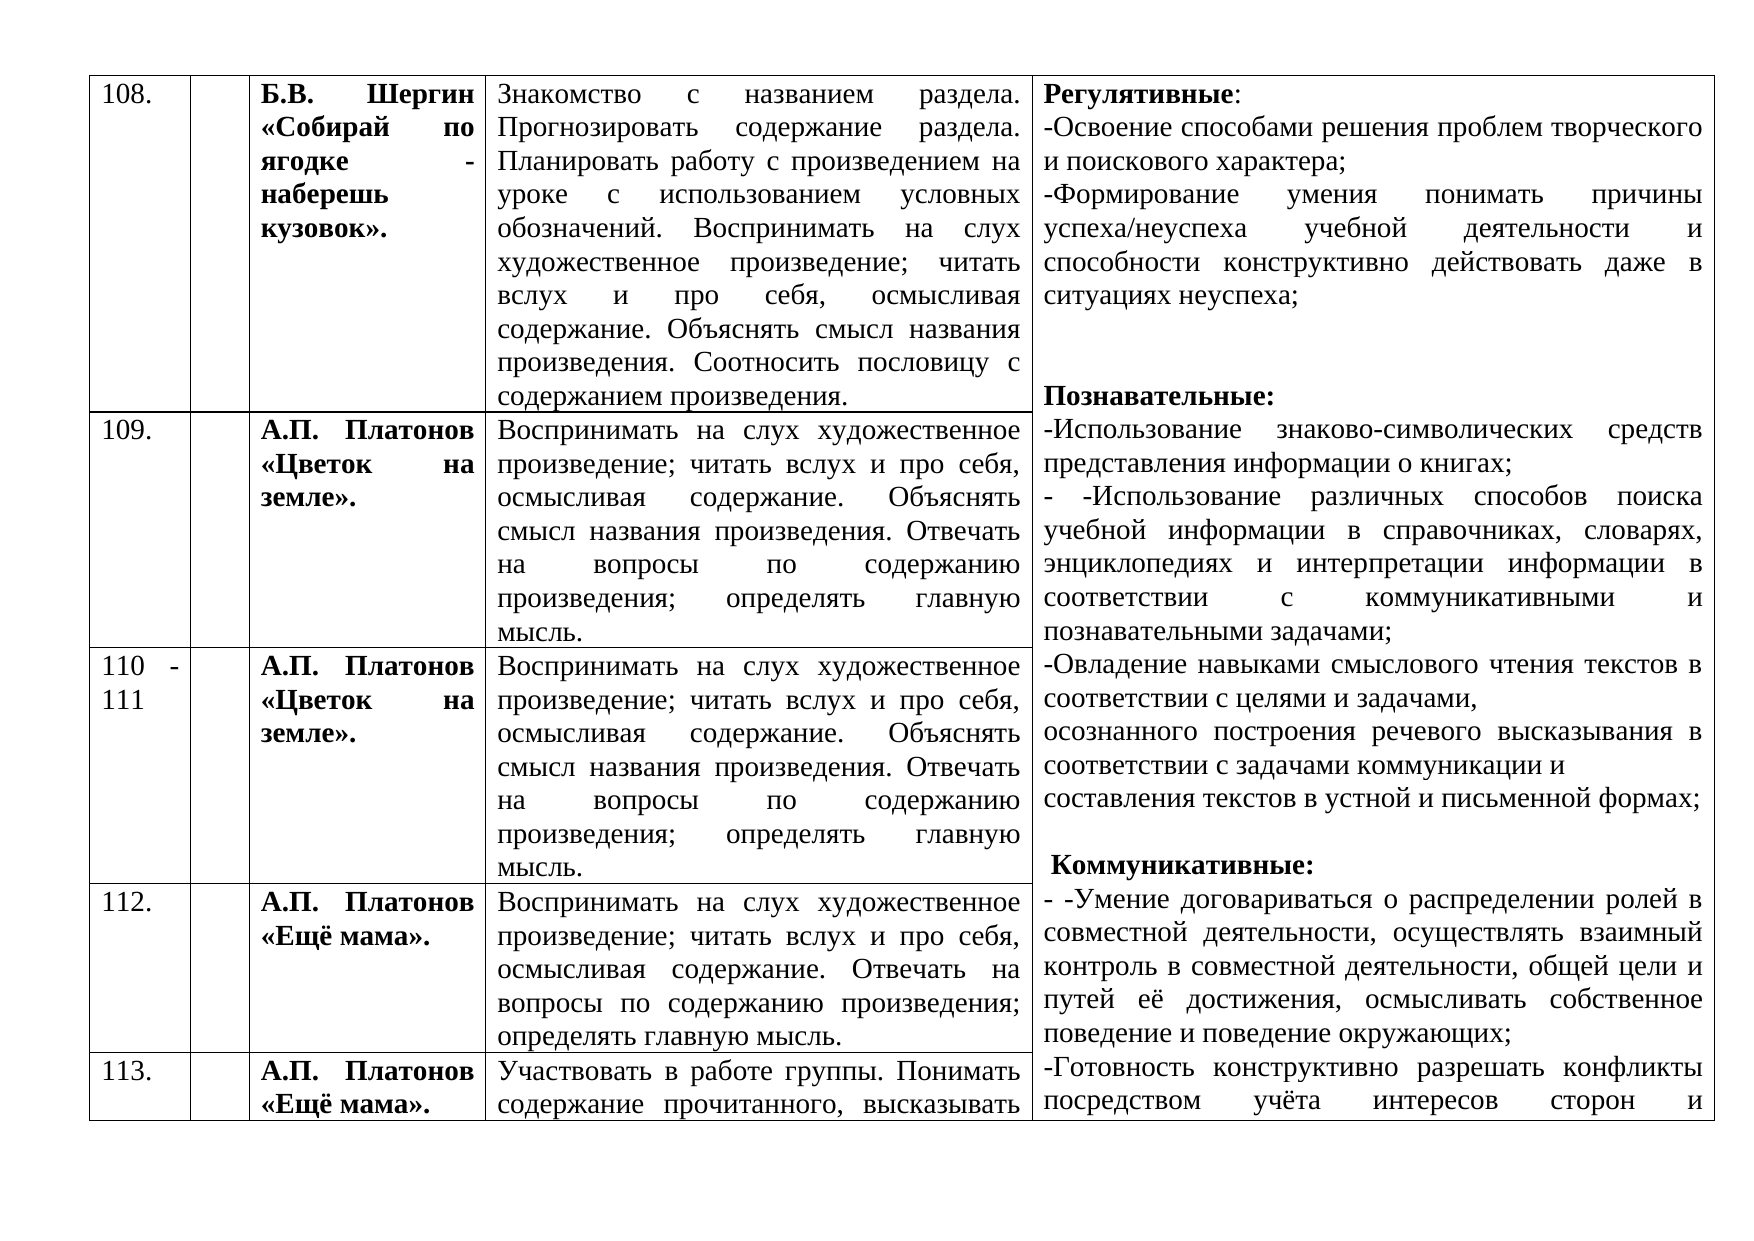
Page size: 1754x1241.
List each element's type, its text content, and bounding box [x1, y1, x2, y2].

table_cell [486, 1053, 1032, 1120]
table_cell Регулятивные: -Освоение способами решения проблем творческого и поискового характера; -Формирование умения понимать причины успеха/неуспеха учебной деятельности и способности конструктивно действовать даже в ситуациях неуспеха; Познавательные: -Использование знаково-символических средств представления информации о книгах; - -Использование различных способов поиска учебной информации в справочниках, словарях, энциклопедиях и интерпретации информации в соответствии с коммуникативными и познавательными задачами; -Овладение навыками смыслового чтения текстов в соответствии с целями и задачами, осознанного построения речевого высказывания в соответствии с задачами коммуникации и составления текстов в устной и письменной формах; Коммуникативные: - -Умение договариваться о распределении ролей в совместной деятельности, осуществлять взаимный контроль в совместной деятельности, общей цели и путей её достижения, осмысливать собственное поведение и поведение окружающих; -Готовность конструктивно разрешать конфликты посредством учёта интересов сторон и сотрудничества. Умение контролировать процесс и результаты своей деятельности Личностные: Ориентация в нравственном содержании и смысле как собственных поступков, так и поступков окружающих людей. Развитие этических чувств как результатов морального поведения Личностные: Нравственно-этическое оценивание. Развитие эмоциональной отзывчивости Познавательные: Умение осознанно и произвольно строить речевое высказывание в устной форме. Построение логической цепи рассуждения. Коммуникативные: Умение слушать и вступать в диалог Регулятивные: Умение воспринимать текст, конструировать алгоритм выполнения задания и оценивать ход и результаты выполнения задания. [1033, 76, 1714, 1120]
table_cell 109. [90, 413, 190, 647]
table_cell А.П. Платонов «Ещё мама». [250, 884, 485, 1052]
table_cell 110 -111 [90, 648, 190, 883]
table_cell [191, 648, 249, 883]
table_cell Знакомство с названием раздела. Прогнозировать содержание раздела. Планировать работу с произведением на уроке с использованием условных обозначений. Воспринимать на слух художественное произведение; читать вслух и про себя, осмысливая содержание. Объяснять смысл названия произведения. Соотносить пословицу с содержанием произведения. [486, 76, 1032, 411]
table_cell А.П. Платонов «Цветок на земле». [250, 413, 485, 647]
table_cell [191, 76, 249, 411]
table_cell Воспринимать на слух художественное произведение; читать вслух и про себя, осмысливая содержание. Отвечать на вопросы по содержанию произведения; определять главную мысль. [486, 884, 1032, 1052]
table_cell Воспринимать на слух художественное произведение; читать вслух и про себя, осмысливая содержание. Объяснять смысл названия произведения. Отвечать на вопросы по содержанию произведения; определять главную мысль. [486, 413, 1032, 647]
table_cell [250, 1053, 485, 1120]
table_cell 108. [90, 76, 190, 411]
table_cell [191, 884, 249, 1052]
table_cell 112. [90, 884, 190, 1052]
table_cell Б.В. Шергин «Собирай по ягодке - наберешь кузовок». [250, 76, 485, 411]
table_cell 113. [90, 1053, 190, 1120]
table_cell А.П. Платонов «Цветок на земле». [250, 648, 485, 883]
table_cell [191, 413, 249, 647]
table_cell Воспринимать на слух художественное произведение; читать вслух и про себя, осмысливая содержание. Объяснять смысл названия произведения. Отвечать на вопросы по содержанию произведения; определять главную мысль. [486, 648, 1032, 883]
table_cell [191, 1053, 249, 1120]
